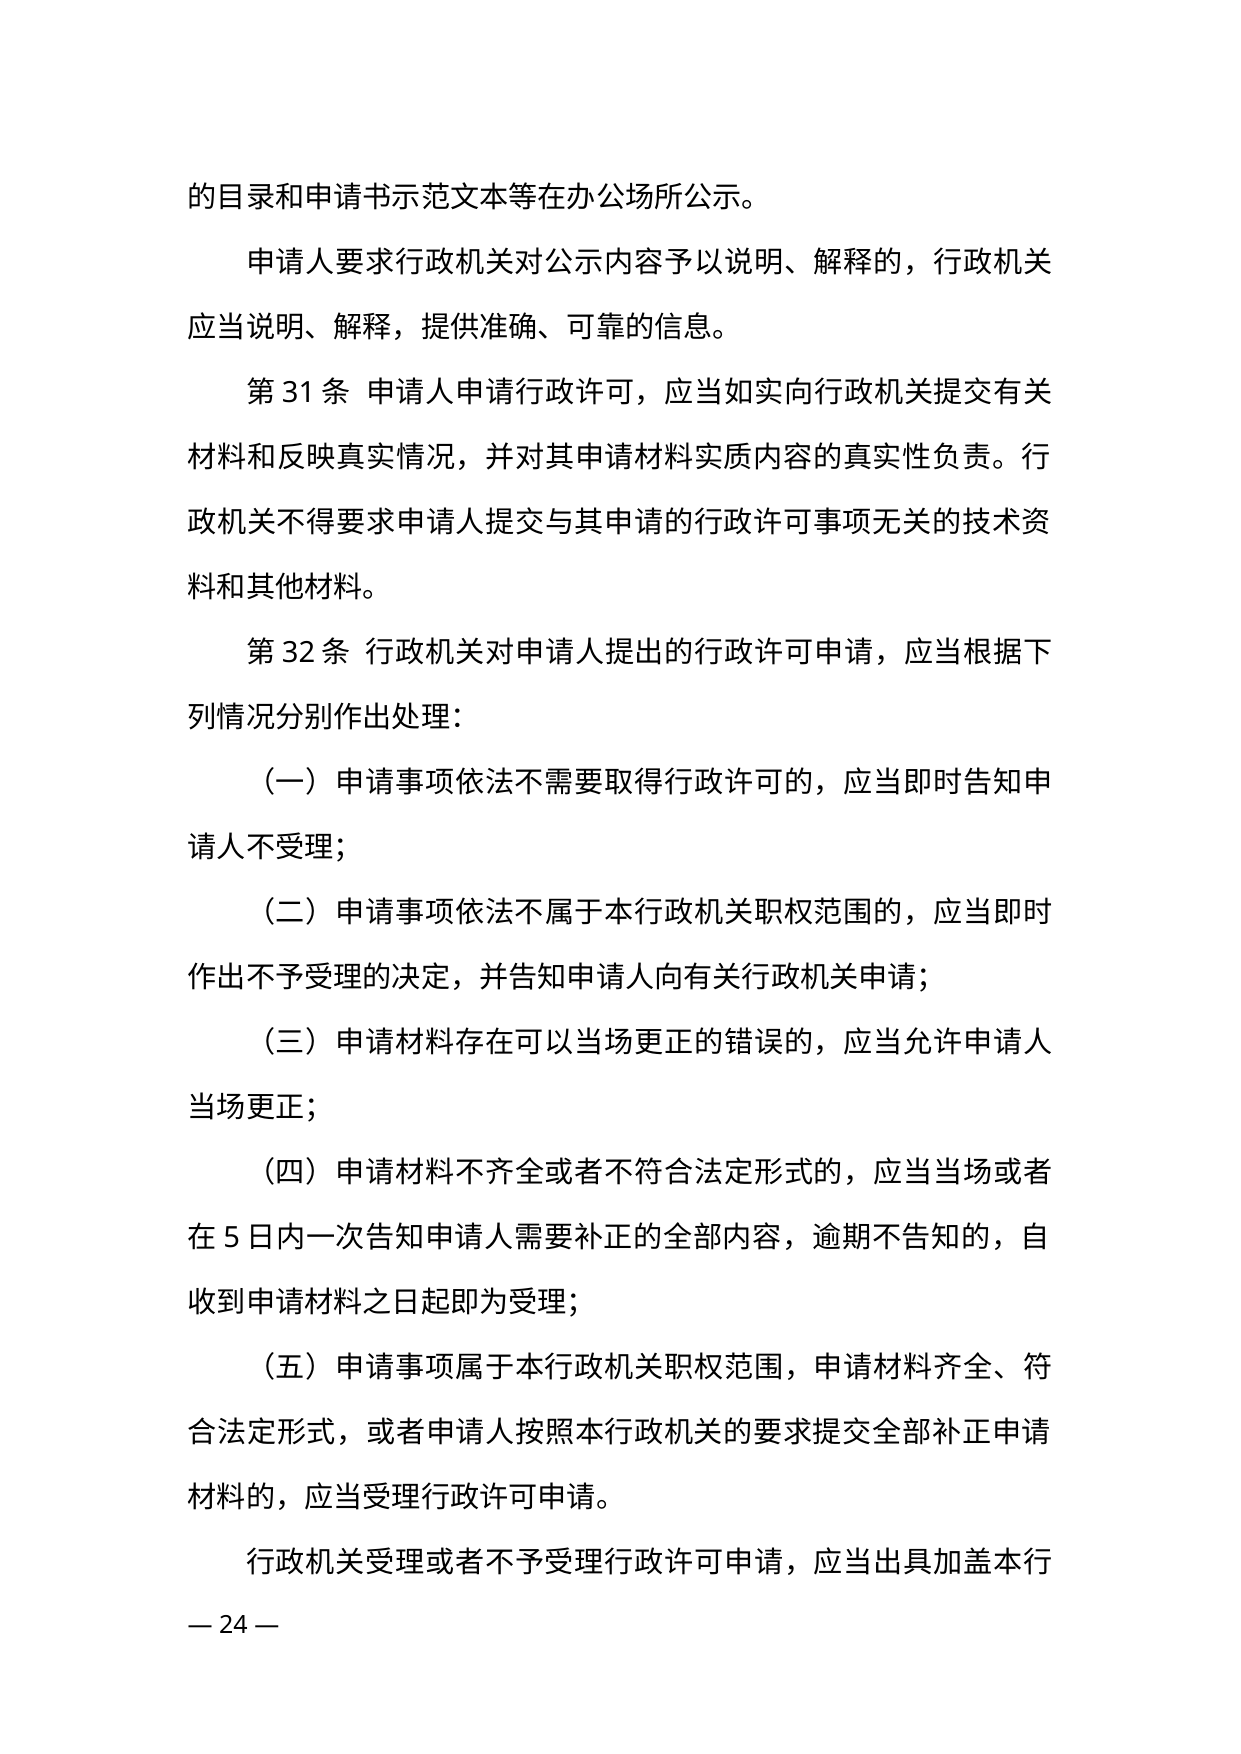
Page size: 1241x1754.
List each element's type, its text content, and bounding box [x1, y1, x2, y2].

text （三）申请材料存在可以当场更正的错误的，应当允许申请人当场更正； [187, 1007, 1053, 1137]
text （一）申请事项依法不需要取得行政许可的，应当即时告知申请人不受理； [187, 747, 1053, 877]
text （二）申请事项依法不属于本行政机关职权范围的，应当即时作出不予受理的决定，并告知申请人向有关行政机关申请； [187, 877, 1053, 1007]
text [187, 162, 1053, 227]
text 申请人要求行政机关对公示内容予以说明、解释的，行政机关应当说明、解释，提供准确、可靠的信息。 [187, 227, 1053, 357]
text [187, 1527, 1053, 1592]
text （四）申请材料不齐全或者不符合法定形式的，应当当场或者在5日内一次告知申请人需要补正的全部内容，逾期不告知的，自收到申请材料之日起即为受理； [187, 1137, 1053, 1332]
text （五）申请事项属于本行政机关职权范围，申请材料齐全、符合法定形式，或者申请人按照本行政机关的要求提交全部补正申请材料的，应当受理行政许可申请。 [187, 1332, 1053, 1527]
text 第32条 行政机关对申请人提出的行政许可申请，应当根据下列情况分别作出处理： [187, 617, 1053, 747]
text 第31条 申请人申请行政许可，应当如实向行政机关提交有关材料和反映真实情况，并对其申请材料实质内容的真实性负责。行政机关不得要求申请人提交与其申请的行政许可事项无关的技术资料和其他材料。 [187, 357, 1053, 617]
